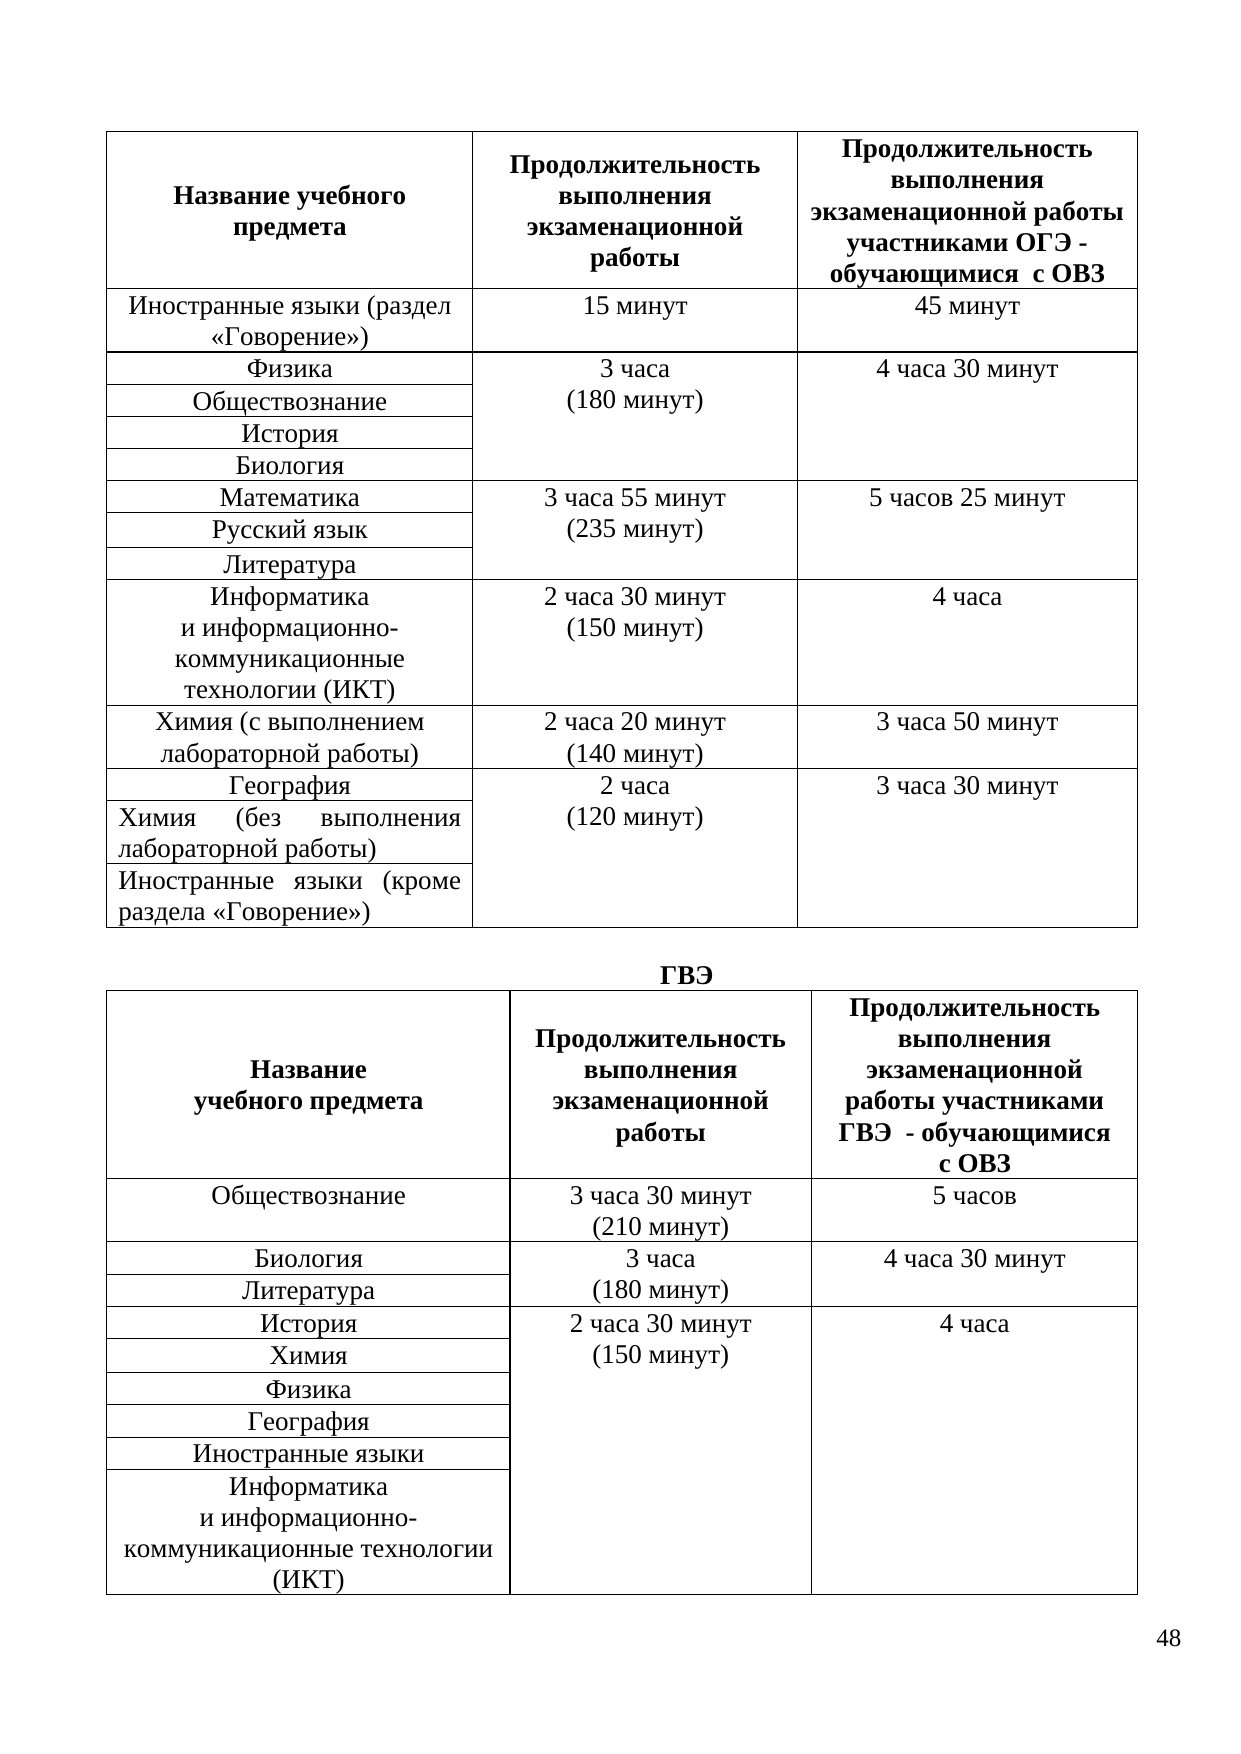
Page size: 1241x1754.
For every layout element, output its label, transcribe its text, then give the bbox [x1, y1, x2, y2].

table_cell Информатика и информационно-коммуникационные технологии (ИКТ) [107, 580, 472, 704]
table_cell 4 часа [812, 1307, 1137, 1594]
table_cell Математика [107, 481, 472, 512]
table_cell 4 часа 30 минут [798, 353, 1137, 480]
table_cell 5 часов 25 минут [798, 481, 1137, 579]
table_cell 2 часа 20 минут (140 минут) [473, 706, 797, 768]
table_cell 2 часа 30 минут (150 минут) [473, 580, 797, 704]
table_cell 3 часа (180 минут) [473, 353, 797, 480]
table_cell 3 часа 30 минут (210 минут) [511, 1179, 811, 1241]
table_cell Литература [107, 548, 472, 579]
table_header Продолжительность выполнения экзаменационной работы участниками ОГЭ - обучающимися с ОВЗ [798, 132, 1137, 288]
table_cell История [107, 1307, 509, 1338]
table_header Продолжительность выполнения экзаменационной работы [473, 132, 797, 288]
table_cell Химия [107, 1339, 509, 1372]
table_cell Русский язык [107, 513, 472, 547]
table_cell 3 часа (180 минут) [511, 1242, 811, 1306]
table_cell 4 часа 30 минут [812, 1242, 1137, 1306]
table_cell 2 часа 30 минут (150 минут) [511, 1307, 811, 1594]
table_cell 3 часа 55 минут (235 минут) [473, 481, 797, 579]
table_cell Физика [107, 353, 472, 383]
table_cell 4 часа [798, 580, 1137, 704]
table_cell 2 часа (120 минут) [473, 769, 797, 927]
table_cell География [107, 769, 472, 800]
table_cell Физика [107, 1373, 509, 1404]
table_cell Литература [107, 1275, 509, 1306]
table_cell Иностранные языки (кроме раздела «Говорение») [107, 864, 472, 927]
table_cell География [107, 1405, 509, 1437]
table_cell Обществознание [107, 1179, 509, 1241]
text ГВЭ [118, 959, 1181, 990]
table_cell Иностранные языки [107, 1438, 509, 1469]
table_header Продолжительность выполнения экзаменационной работы участниками ГВЭ - обучающимися с ОВЗ [812, 991, 1137, 1178]
table_cell 15 минут [473, 289, 797, 351]
table_cell Химия (без выполнения лабораторной работы) [107, 801, 472, 863]
table_cell 45 минут [798, 289, 1137, 351]
table_cell Биология [107, 1242, 509, 1273]
table_header Продолжительность выполнения экзаменационной работы [511, 991, 811, 1178]
table_cell Обществознание [107, 385, 472, 416]
table_cell 5 часов [812, 1179, 1137, 1241]
table_cell Биология [107, 449, 472, 480]
table_cell История [107, 417, 472, 448]
table_cell 3 часа 30 минут [798, 769, 1137, 927]
table_cell Информатика и информационно-коммуникационные технологии (ИКТ) [107, 1470, 509, 1594]
table_cell Иностранные языки (раздел «Говорение») [107, 289, 472, 351]
table_header Название учебного предмета [107, 991, 509, 1178]
table_header Название учебного предмета [107, 132, 472, 288]
table_cell Химия (с выполнением лабораторной работы) [107, 706, 472, 768]
table_cell 3 часа 50 минут [798, 706, 1137, 768]
